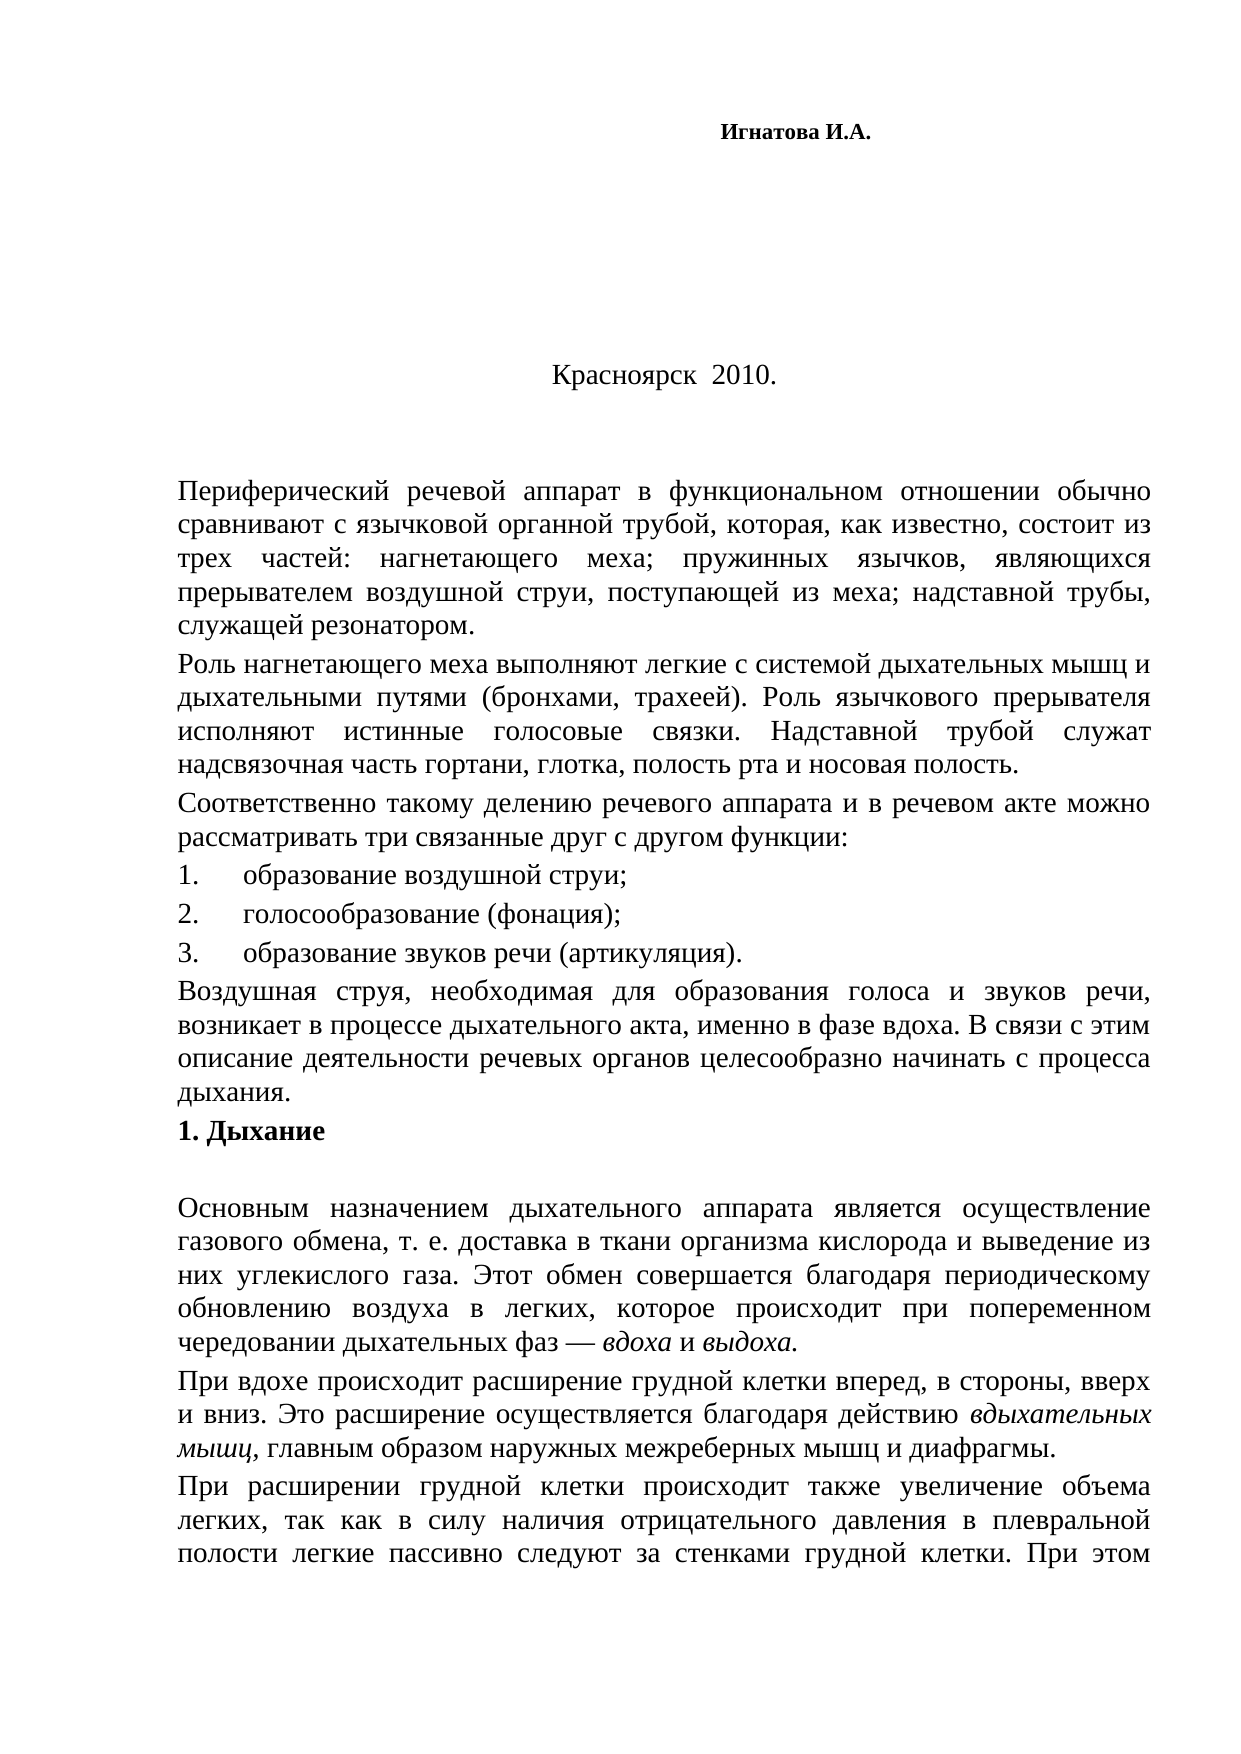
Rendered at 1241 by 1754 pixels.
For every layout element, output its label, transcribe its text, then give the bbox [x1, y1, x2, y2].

text 3. образование звуков речи (артикуляция). [177, 935, 1152, 968]
text 2. голосообразование (фонация); [177, 896, 1152, 929]
text Воздушная струя, необходимая для образования голоса и звуков речи, возникает в процессе дыхательного акта, именно в фазе вдоха. В связи с этим описание деятельности речевых органов целесообразно начинать с процесса дыхания. [177, 973, 1152, 1107]
text Основным назначением дыхательного аппарата является осуществление газового обмена, т. е. доставка в ткани организма кислорода и выведение из них углекислого газа. Этот обмен совершается благодаря периодическому обновлению воздуха в легких, которое происходит при попеременном чередовании дыхательных фаз — вдоха и выдоха. [177, 1190, 1152, 1358]
subtitle Игнатова И.А. [177, 118, 1152, 144]
text Роль нагнетающего меха выполняют легкие с системой дыхательных мышц и дыхательными путями (бронхами, трахеей). Роль язычкового прерывателя исполняют истинные голосовые связки. Надставной трубой служат надсвязочная часть гортани, глотка, полость рта и носовая полость. [177, 646, 1152, 780]
text Соответственно такому делению речевого аппарата и в речевом акте можно рассматривать три связанные друг с другом функции: [177, 785, 1152, 852]
text 1. образование воздушной струи; [177, 857, 1152, 891]
subtitle Красноярск 2010. [177, 357, 1152, 391]
text Периферический речевой аппарат в функциональном отношении обычно сравнивают с язычковой органной трубой, которая, как известно, состоит из трех частей: нагнетающего меха; пружинных язычков, являющихся прерывателем воздушной струи, поступающей из меха; надставной трубы, служащей резонатором. [177, 473, 1152, 641]
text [177, 1468, 1152, 1569]
text При вдохе происходит расширение грудной клетки вперед, в стороны, вверх и вниз. Это расширение осуществляется благодаря действию вдыхательных мышц, главным образом наружных межреберных мышц и диафрагмы. [177, 1363, 1152, 1463]
subtitle 1. Дыхание [177, 1113, 1152, 1146]
